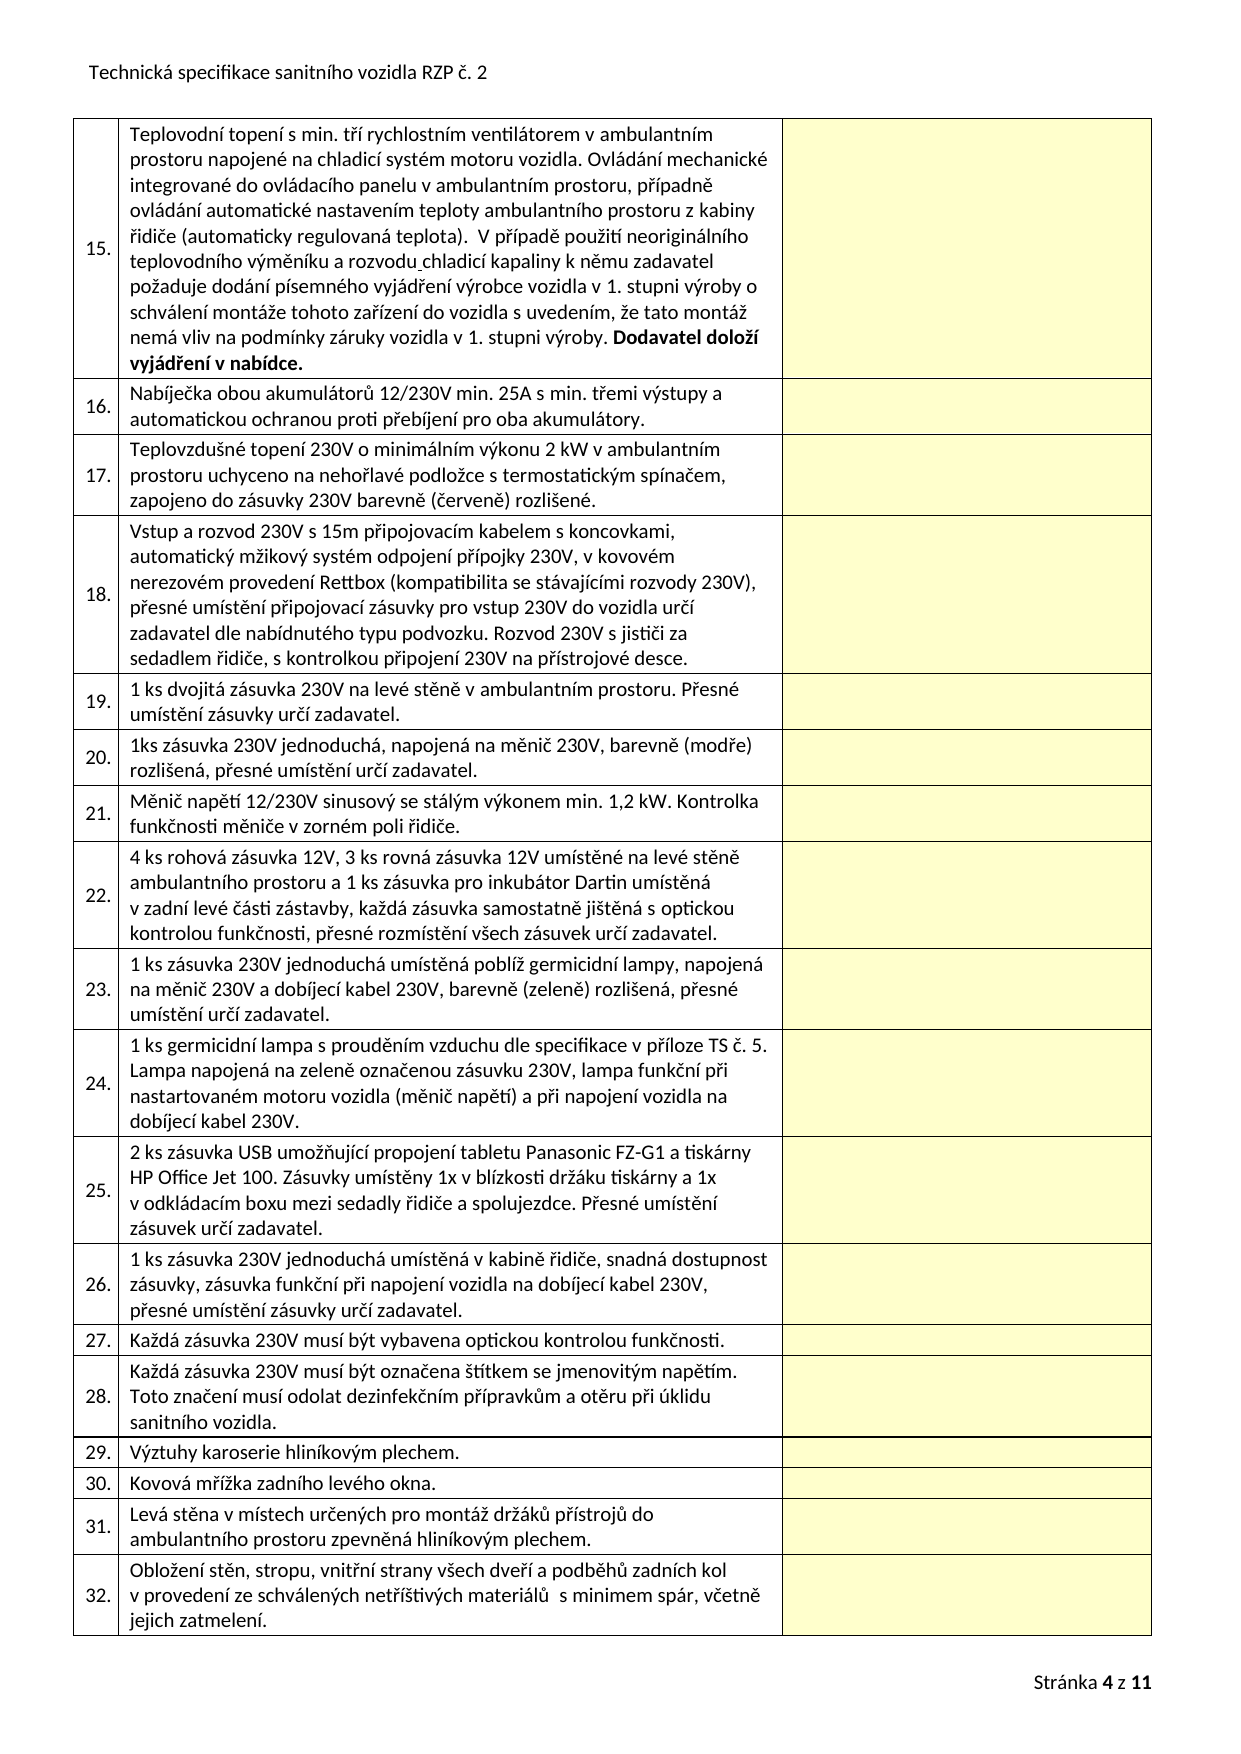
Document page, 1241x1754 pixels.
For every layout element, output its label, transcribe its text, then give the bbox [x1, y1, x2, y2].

table_cell Každá zásuvka 230V musí být vybavena optickou kontrolou funkčnosti. [119, 1325, 782, 1355]
table_cell 2 ks zásuvka USB umožňující propojení tabletu Panasonic FZ-G1 a tiskárny HP Office Jet 100. Zásuvky umístěny 1x v blízkosti držáku tiskárny a 1x v odkládacím boxu mezi sedadly řidiče a spolujezdce. Přesné umístění zásuvek určí zadavatel. [119, 1137, 782, 1243]
table_cell [74, 1325, 118, 1355]
table_cell [74, 674, 118, 729]
table_cell 1ks zásuvka 230V jednoduchá, napojená na měnič 230V, barevně (modře) rozlišená, přesné umístění určí zadavatel. [119, 730, 782, 785]
table_cell [783, 1499, 1151, 1554]
table_cell [74, 1555, 118, 1635]
table_cell Každá zásuvka 230V musí být označena štítkem se jmenovitým napětím. Toto značení musí odolat dezinfekčním přípravkům a otěru při úklidu sanitního vozidla. [119, 1356, 782, 1436]
table_cell [74, 1244, 118, 1324]
table_cell [783, 730, 1151, 785]
table_cell [74, 842, 118, 948]
table_cell 4 ks rohová zásuvka 12V, 3 ks rovná zásuvka 12V umístěné na levé stěně ambulantního prostoru a 1 ks zásuvka pro inkubátor Dartin umístěná v zadní levé části zástavby, každá zásuvka samostatně jištěná s optickou kontrolou funkčnosti, přesné rozmístění všech zásuvek určí zadavatel. [119, 842, 782, 948]
table_cell Levá stěna v místech určených pro montáž držáků přístrojů do ambulantního prostoru zpevněná hliníkovým plechem. [119, 1499, 782, 1554]
table_cell [783, 1325, 1151, 1355]
table_cell 1 ks dvojitá zásuvka 230V na levé stěně v ambulantním prostoru. Přesné umístění zásuvky určí zadavatel. [119, 674, 782, 729]
table_cell [783, 842, 1151, 948]
table_cell Teplovzdušné topení 230V o minimálním výkonu 2 kW v ambulantním prostoru uchyceno na nehořlavé podložce s termostatickým spínačem, zapojeno do zásuvky 230V barevně (červeně) rozlišené. [119, 435, 782, 515]
table_cell Nabíječka obou akumulátorů 12/230V min. 25A s min. třemi výstupy a automatickou ochranou proti přebíjení pro oba akumulátory. [119, 379, 782, 433]
table_cell [74, 435, 118, 515]
table_cell [74, 730, 118, 785]
table_cell [783, 1468, 1151, 1498]
table_cell [783, 949, 1151, 1029]
table_cell [74, 786, 118, 841]
table_cell [783, 1438, 1151, 1467]
table_cell [783, 1244, 1151, 1324]
table_cell Teplovodní topení s min. tří rychlostním ventilátorem v ambulantním prostoru napojené na chladicí systém motoru vozidla. Ovládání mechanické integrované do ovládacího panelu v ambulantním prostoru, případně ovládání automatické nastavením teploty ambulantního prostoru z kabiny řidiče (automaticky regulovaná teplota). V případě použití neoriginálního teplovodního výměníku a rozvodu chladicí kapaliny k němu zadavatel požaduje dodání písemného vyjádření výrobce vozidla v 1. stupni výroby o schválení montáže tohoto zařízení do vozidla s uvedením, že tato montáž nemá vliv na podmínky záruky vozidla v 1. stupni výroby. Dodavatel doloží vyjádření v nabídce. [119, 119, 782, 377]
table_cell [783, 119, 1151, 377]
table_cell [74, 949, 118, 1029]
table_cell [783, 786, 1151, 841]
table_cell [783, 1555, 1151, 1635]
table_cell [74, 379, 118, 433]
table_cell Vstup a rozvod 230V s 15m připojovacím kabelem s koncovkami, automatický mžikový systém odpojení přípojky 230V, v kovovém nerezovém provedení Rettbox (kompatibilita se stávajícími rozvody 230V), přesné umístění připojovací zásuvky pro vstup 230V do vozidla určí zadavatel dle nabídnutého typu podvozku. Rozvod 230V s jističi za sedadlem řidiče, s kontrolkou připojení 230V na přístrojové desce. [119, 516, 782, 673]
table_cell [74, 1137, 118, 1243]
table_cell [74, 1030, 118, 1136]
table_cell [783, 1137, 1151, 1243]
table_cell Kovová mřížka zadního levého okna. [119, 1468, 782, 1498]
table_cell [783, 674, 1151, 729]
table_cell [74, 1356, 118, 1436]
table_cell [74, 1438, 118, 1467]
table_cell [783, 435, 1151, 515]
table_cell [783, 379, 1151, 433]
table_cell Měnič napětí 12/230V sinusový se stálým výkonem min. 1,2 kW. Kontrolka funkčnosti měniče v zorném poli řidiče. [119, 786, 782, 841]
table_cell [74, 516, 118, 673]
table_cell 1 ks germicidní lampa s prouděním vzduchu dle specifikace v příloze TS č. 5. Lampa napojená na zeleně označenou zásuvku 230V, lampa funkční při nastartovaném motoru vozidla (měnič napětí) a při napojení vozidla na dobíjecí kabel 230V. [119, 1030, 782, 1136]
table_cell 1 ks zásuvka 230V jednoduchá umístěná poblíž germicidní lampy, napojená na měnič 230V a dobíjecí kabel 230V, barevně (zeleně) rozlišená, přesné umístění určí zadavatel. [119, 949, 782, 1029]
table_cell [74, 119, 118, 377]
table_cell Obložení stěn, stropu, vnitřní strany všech dveří a podběhů zadních kol v provedení ze schválených netříštivých materiálů s minimem spár, včetně jejich zatmelení. [119, 1555, 782, 1635]
table_cell [783, 1356, 1151, 1436]
table_cell 1 ks zásuvka 230V jednoduchá umístěná v kabině řidiče, snadná dostupnost zásuvky, zásuvka funkční při napojení vozidla na dobíjecí kabel 230V, přesné umístění zásuvky určí zadavatel. [119, 1244, 782, 1324]
table_cell [783, 1030, 1151, 1136]
table_cell Výztuhy karoserie hliníkovým plechem. [119, 1438, 782, 1467]
table_cell [74, 1499, 118, 1554]
table_cell [783, 516, 1151, 673]
table_cell [74, 1468, 118, 1498]
